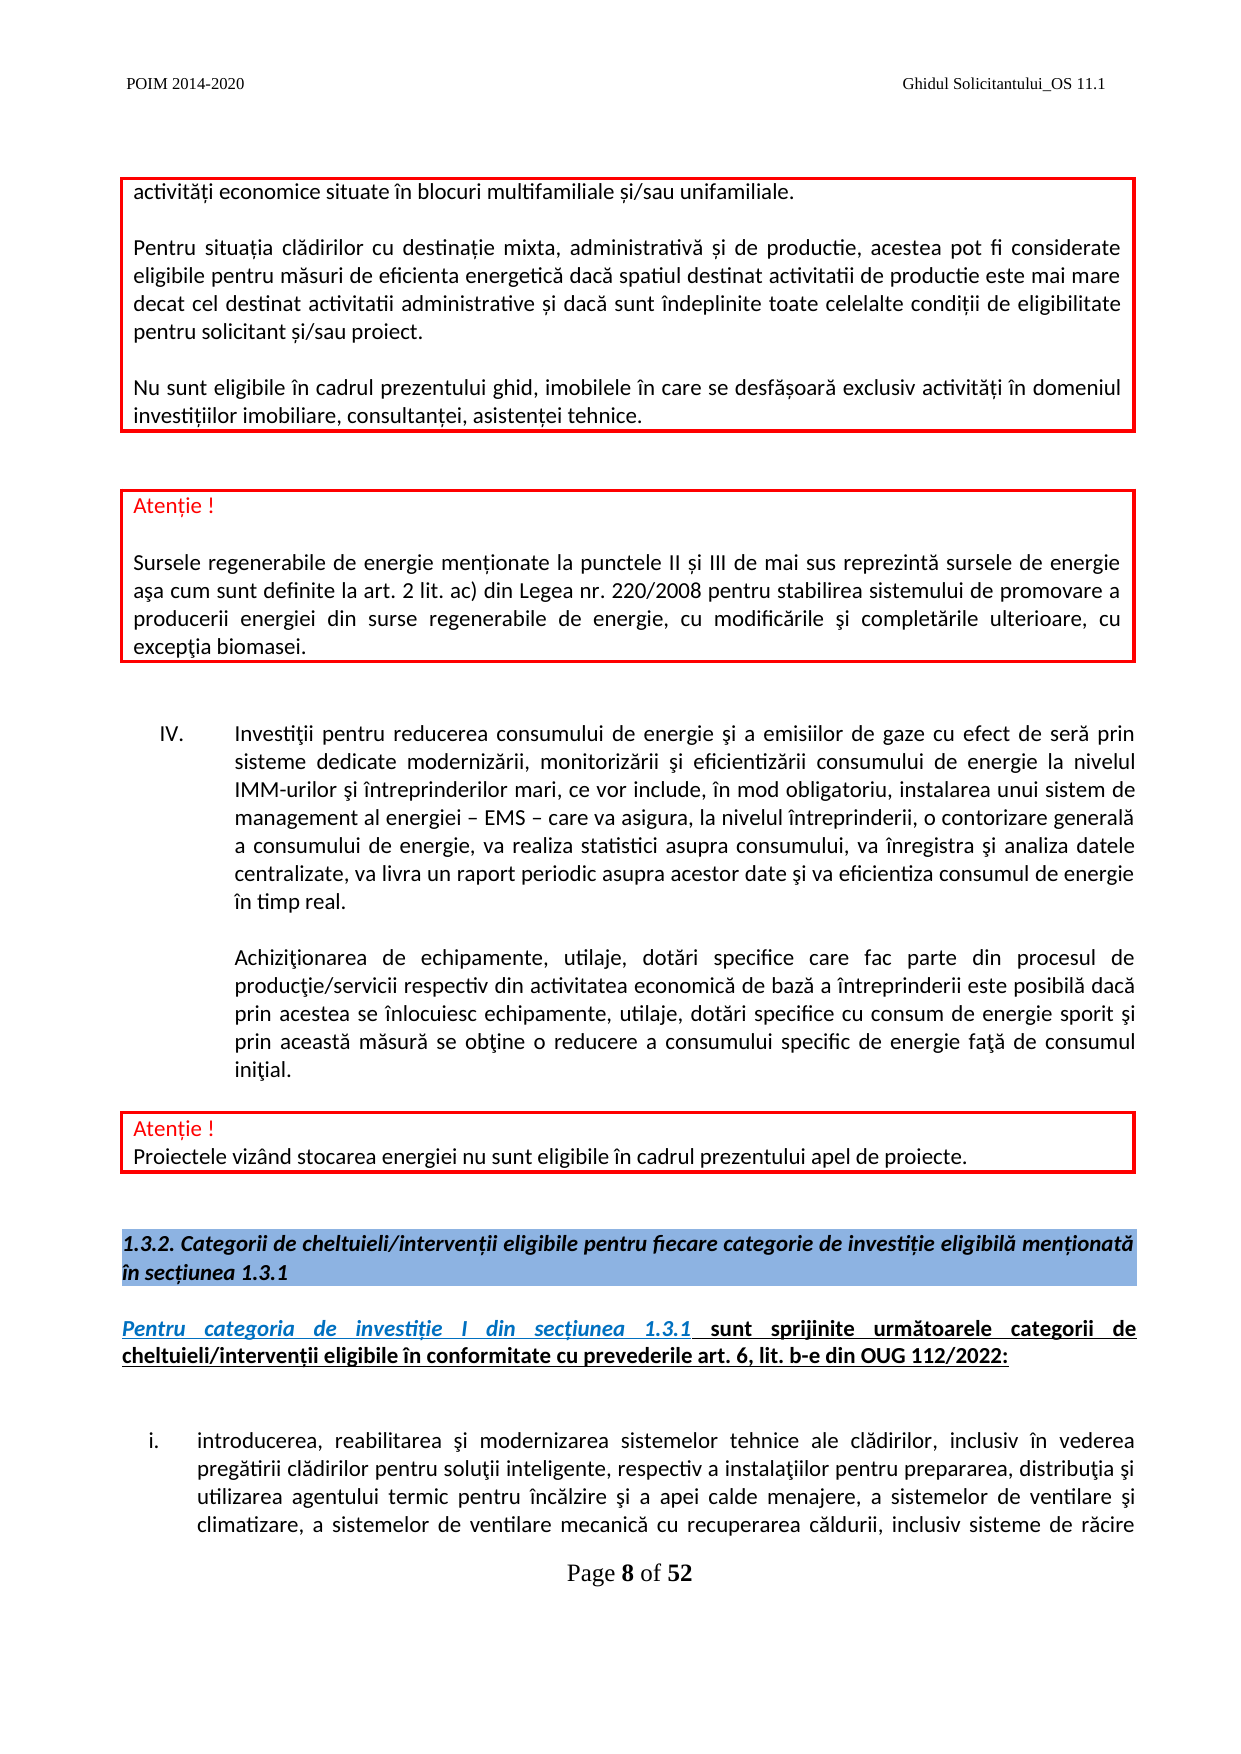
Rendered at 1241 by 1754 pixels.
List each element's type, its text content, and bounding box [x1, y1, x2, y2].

text Pentru categoria de investiție I din secțiunea 1.3.1 sunt sprijinite următoarele categorii de cheltuieli/intervenţii eligibile în conformitate cu prevederile art. 6, lit. b-e din OUG 112/2022: [122, 1339, 1137, 1370]
table_header Atenţie ! Proiectele vizând stocarea energiei nu sunt eligibile în cadrul prezentului apel de proiecte. [123, 1114, 1132, 1170]
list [159, 1426, 1137, 1538]
subtitle 1.3.2. Categorii de cheltuieli/intervenţii eligibile pentru fiecare categorie de investiție eligibilă menționată în secțiunea 1.3.1 [122, 1229, 1137, 1286]
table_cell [123, 180, 1132, 429]
list Achiziţionarea de echipamente, utilaje, dotări specifice care fac parte din procesul de producţie/servicii respectiv din activitatea economică de bază a întreprinderii este posibilă dacă prin acestea se înlocuiesc echipamente, utilaje, dotări specifice cu consum de energie sporit şi prin această măsură se obţine o reducere a consumului specific de energie faţă de consumul iniţial. [234, 943, 1137, 1083]
table_header Atenţie ! Sursele regenerabile de energie menționate la punctele II și III de mai sus reprezintă sursele de energie aşa cum sunt definite la art. 2 lit. ac) din Legea nr. 220/2008 pentru stabilirea sistemului de promovare a producerii energiei din surse regenerabile de energie, cu modificările şi completările ulterioare, cu excepţia biomasei. [123, 492, 1132, 660]
list Investiţii pentru reducerea consumului de energie şi a emisiilor de gaze cu efect de seră prin sisteme dedicate modernizării, monitorizării şi eficientizării consumului de energie la nivelul IMM-urilor şi întreprinderilor mari, ce vor include, în mod obligatoriu, instalarea unui sistem de management al energiei – EMS – care va asigura, la nivelul întreprinderii, o contorizare generală a consumului de energie, va realiza statistici asupra consumului, va înregistra şi analiza datele centralizate, va livra un raport periodic asupra acestor date şi va eficientiza consumul de energie în timp real. [159, 719, 1137, 915]
text Pentru categoria de investiție I din secțiunea 1.3.1 sunt sprijinite următoarele categorii de cheltuieli/intervenţii eligibile în conformitate cu prevederile art. 6, lit. b-e din OUG 112/2022: [122, 1314, 1137, 1338]
